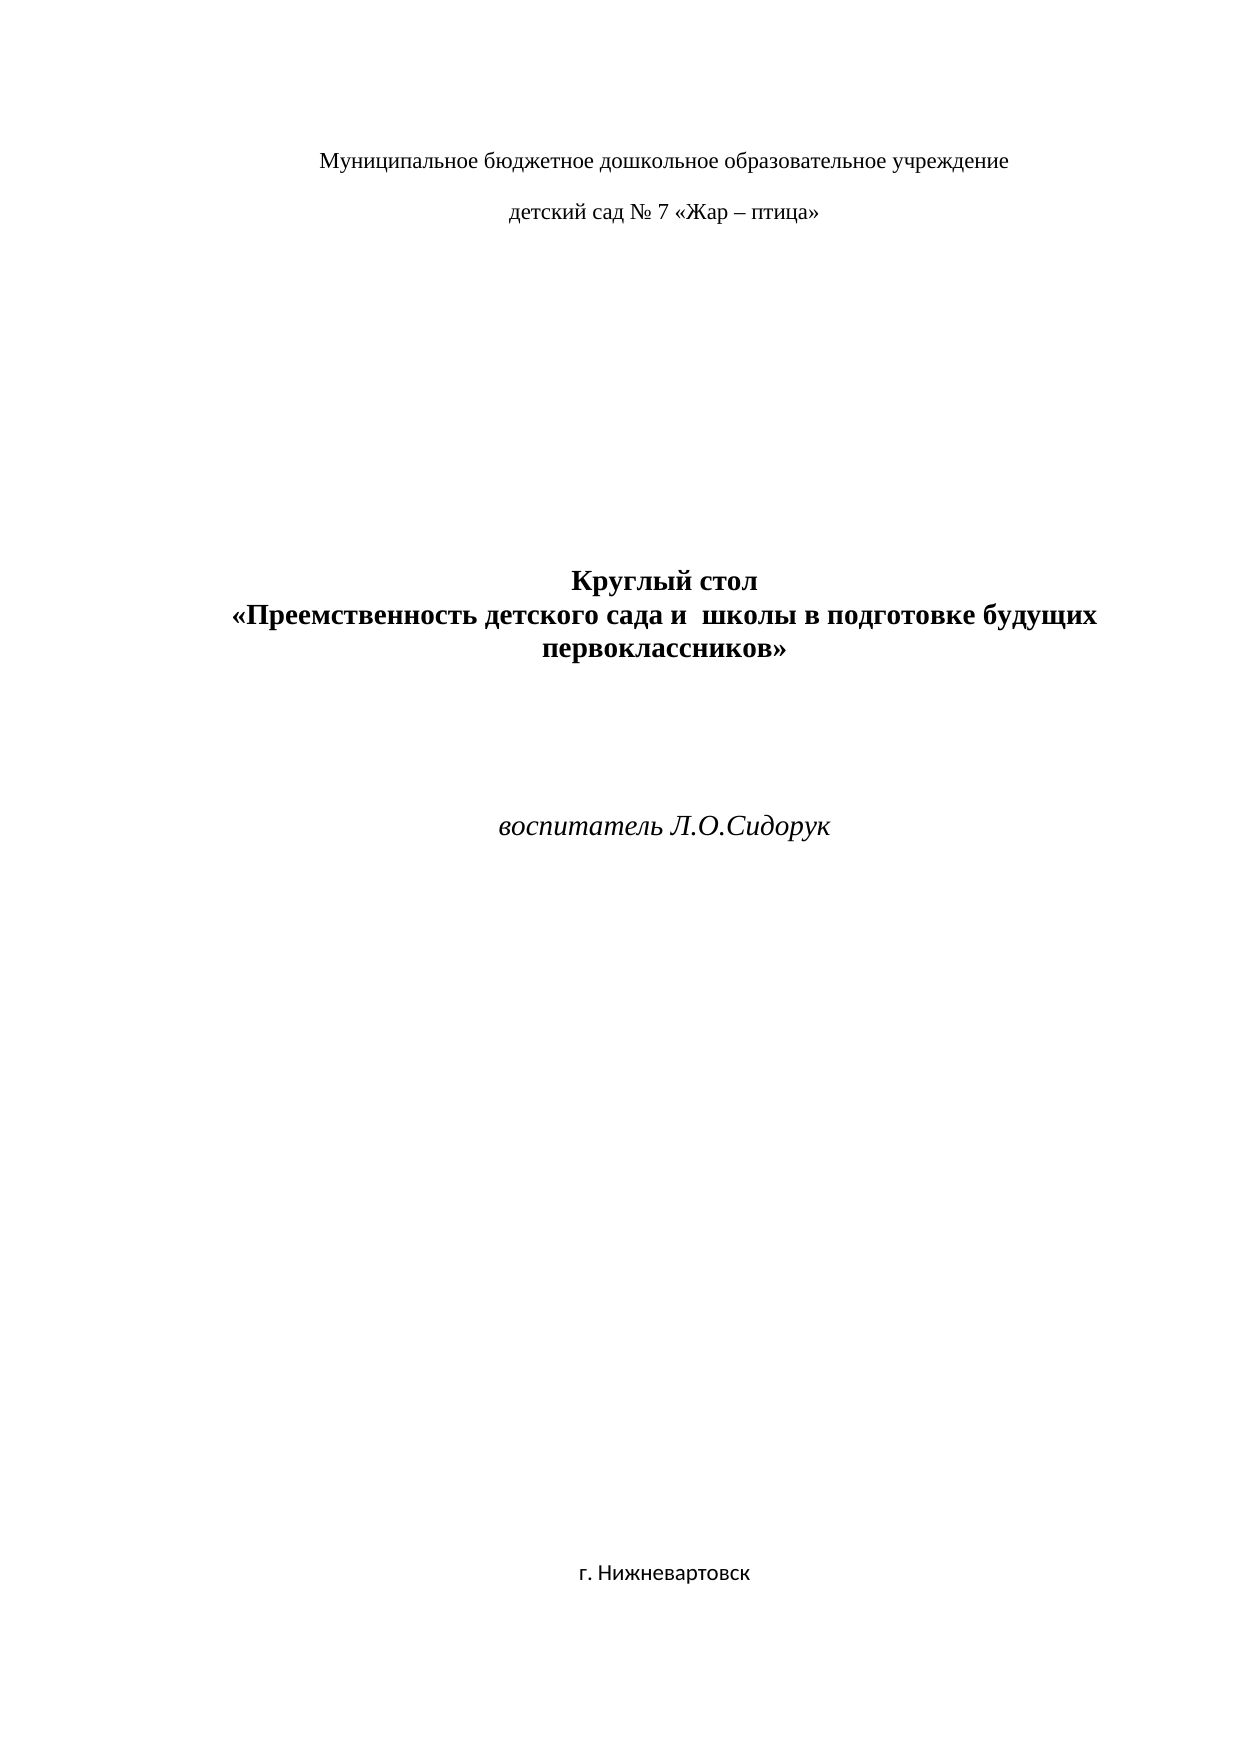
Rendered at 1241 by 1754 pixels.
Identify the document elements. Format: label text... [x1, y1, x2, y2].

text Круглый стол [177, 563, 1152, 597]
text воспитатель Л.О.Сидорук [177, 808, 1152, 842]
text детский сад № 7 «Жар – птица» [177, 198, 1152, 224]
text г. Нижневартовск [177, 1558, 1152, 1586]
text Муниципальное бюджетное дошкольное образовательное учреждение [177, 147, 1152, 173]
text «Преемственность детского сада и школы в подготовке будущих первоклассников» [177, 597, 1152, 664]
